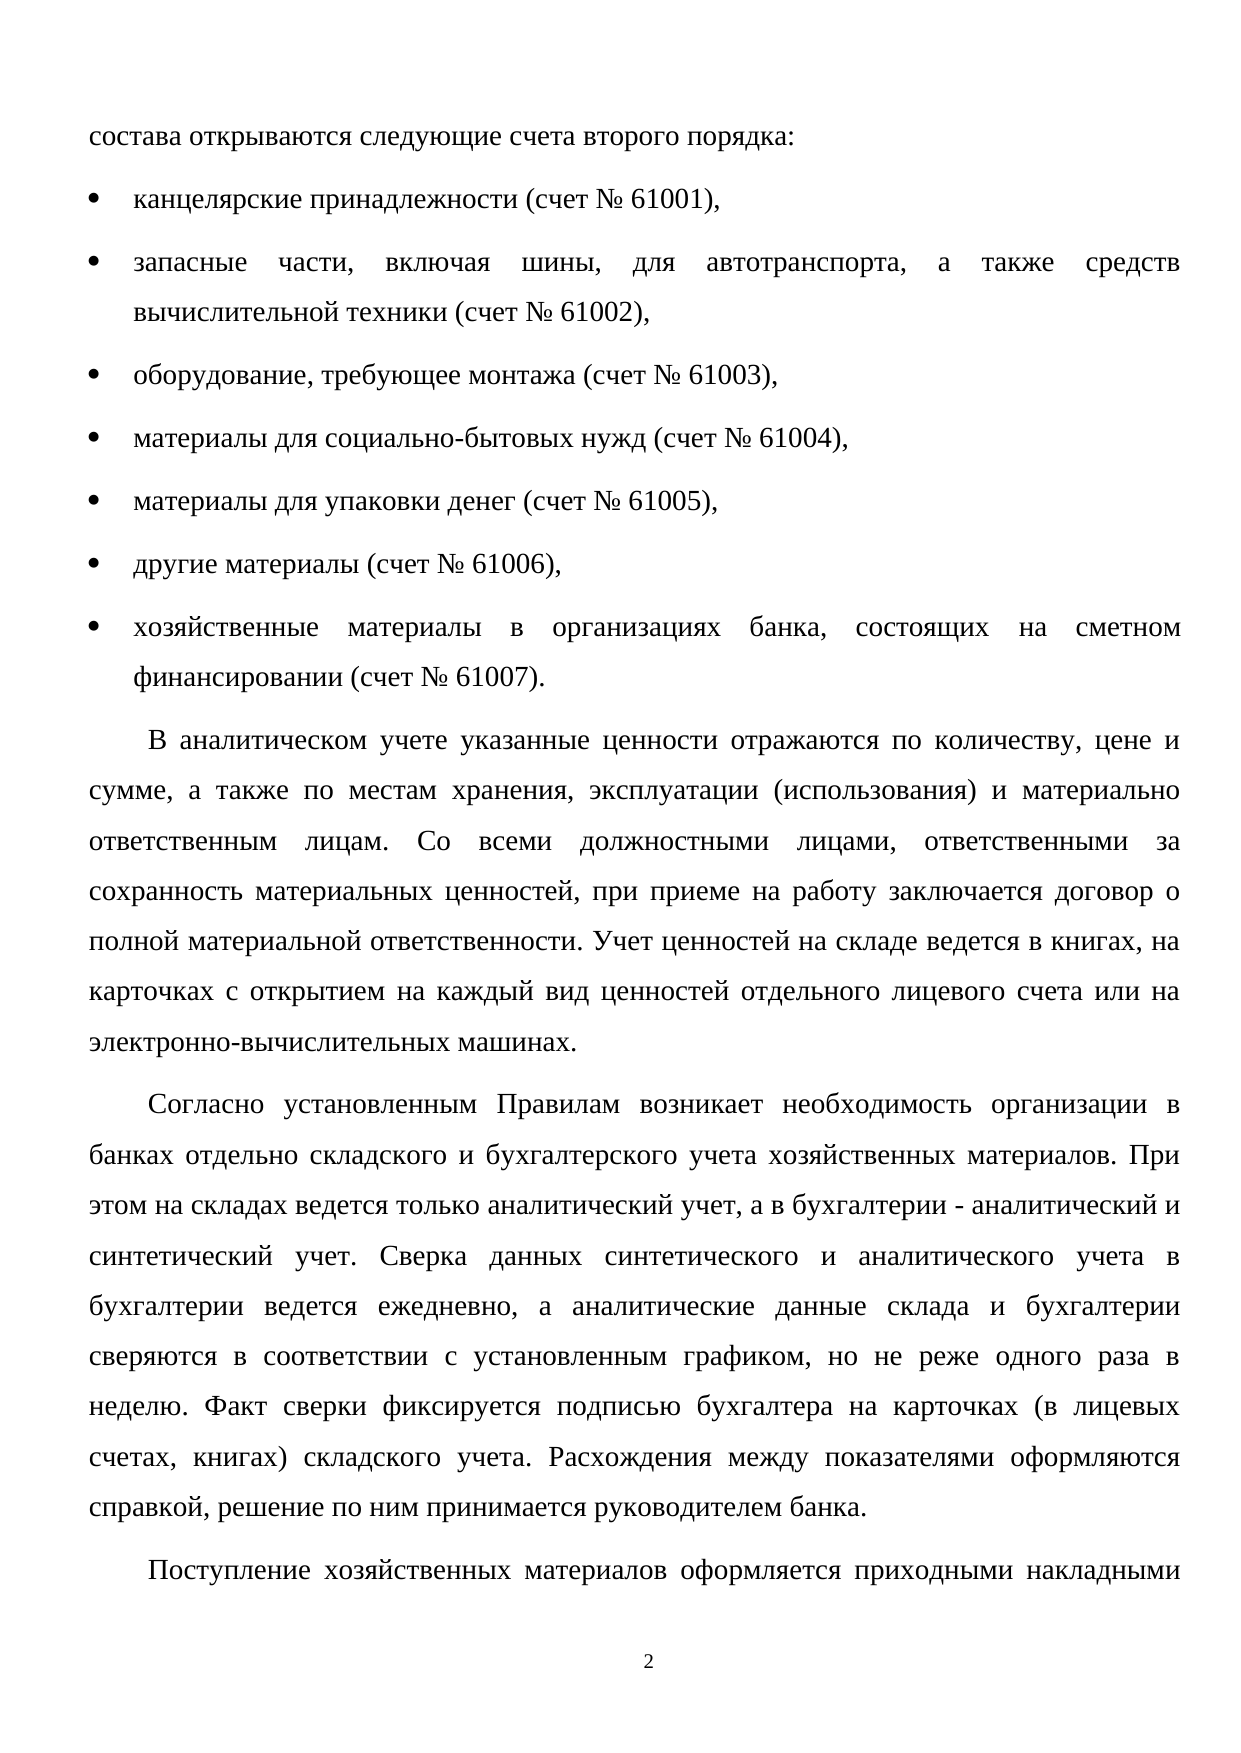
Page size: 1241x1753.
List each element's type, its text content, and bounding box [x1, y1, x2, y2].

list хозяйственные материалы в организациях банка, состоящих на сметном финансировании (счет № 61007). [89, 609, 1181, 693]
list материалы для социально-бытовых нужд (счет № 61004), [89, 420, 1181, 454]
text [89, 118, 1181, 152]
text В аналитическом учете указанные ценности отражаются по количеству, цене и сумме, а также по местам хранения, эксплуатации (использования) и материально ответственным лицам. Со всеми должностными лицами, ответственными за сохранность материальных ценностей, при приеме на работу заключается договор о полной материальной ответственности. Учет ценностей на складе ведется в книгах, на карточках с открытием на каждый вид ценностей отдельного лицевого счета или на электронно-вычислительных машинах. [89, 722, 1181, 1057]
list канцелярские принадлежности (счет № 61001), [89, 181, 1181, 214]
text Согласно установленным Правилам возникает необходимость организации в банках отдельно складского и бухгалтерского учета хозяйственных материалов. При этом на складах ведется только аналитический учет, а в бухгалтерии - аналитический и синтетический учет. Сверка данных синтетического и аналитического учета в бухгалтерии ведется ежедневно, а аналитические данные склада и бухгалтерии сверяются в соответствии с установленным графиком, но не реже одного раза в неделю. Факт сверки фиксируется подписью бухгалтера на карточках (в лицевых счетах, книгах) складского учета. Расхождения между показателями оформляются справкой, решение по ним принимается руководителем банка. [89, 1087, 1181, 1523]
list оборудование, требующее монтажа (счет № 61003), [89, 357, 1181, 391]
list запасные части, включая шины, для автотранспорта, а также средств вычислительной техники (счет № 61002), [89, 244, 1181, 328]
list материалы для упаковки денег (счет № 61005), [89, 483, 1181, 517]
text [89, 1552, 1181, 1586]
list другие материалы (счет № 61006), [89, 546, 1181, 579]
